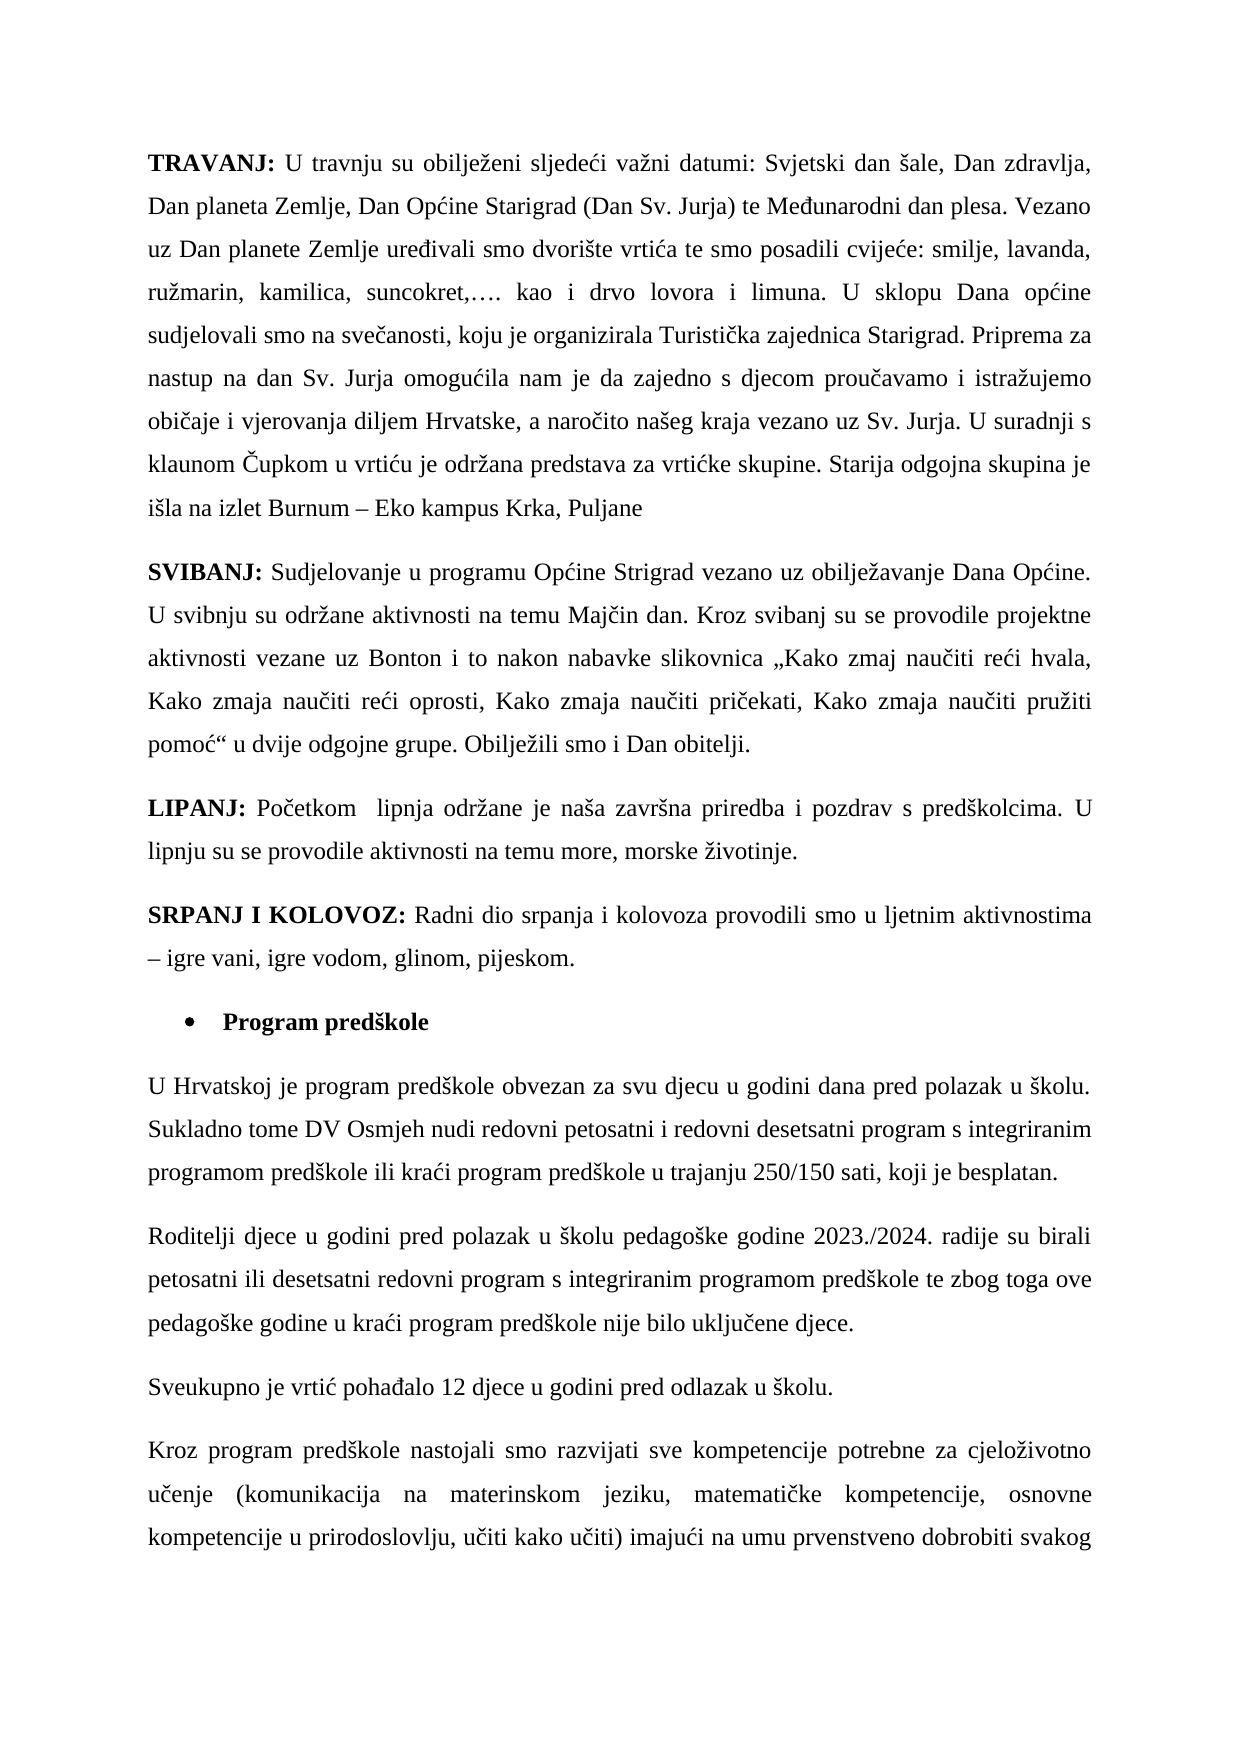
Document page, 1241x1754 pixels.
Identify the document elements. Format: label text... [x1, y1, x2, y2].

text Sveukupno je vrtić pohađalo 12 djece u godini pred odlazak u školu. [148, 1372, 1093, 1400]
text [148, 1436, 1093, 1551]
text TRAVANJ: U travnju su obilježeni sljedeći važni datumi: Svjetski dan šale, Dan zdravlja, Dan planeta Zemlje, Dan Općine Starigrad (Dan Sv. Jurja) te Međunarodni dan plesa. Vezano uz Dan planete Zemlje uređivali smo dvorište vrtića te smo posadili cvijeće: smilje, lavanda, ružmarin, kamilica, suncokret,…. kao i drvo lovora i limuna. U sklopu Dana općine sudjelovali smo na svečanosti, koju je organizirala Turistička zajednica Starigrad. Priprema za nastup na dan Sv. Jurja omogućila nam je da zajedno s djecom proučavamo i istražujemo običaje i vjerovanja diljem Hrvatske, a naročito našeg kraja vezano uz Sv. Jurja. U suradnji s klaunom Čupkom u vrtiću je održana predstava za vrtićke skupine. Starija odgojna skupina je išla na izlet Burnum – Eko kampus Krka, Puljane [148, 148, 1093, 521]
text SVIBANJ: Sudjelovanje u programu Općine Strigrad vezano uz obilježavanje Dana Općine. U svibnju su održane aktivnosti na temu Majčin dan. Kroz svibanj su se provodile projektne aktivnosti vezane uz Bonton i to nakon nabavke slikovnica „Kako zmaj naučiti reći hvala, Kako zmaja naučiti reći oprosti, Kako zmaja naučiti pričekati, Kako zmaja naučiti pružiti pomoć“ u dvije odgojne grupe. Obilježili smo i Dan obitelji. [148, 557, 1093, 758]
text LIPANJ: Početkom lipnja održane je naša završna priredba i pozdrav s predškolcima. U lipnju su se provodile aktivnosti na temu more, morske životinje. [148, 793, 1093, 865]
text Roditelji djece u godini pred polazak u školu pedagoške godine 2023./2024. radije su birali petosatni ili desetsatni redovni program s integriranim programom predškole te zbog toga ove pedagoške godine u kraći program predškole nije bilo uključene djece. [148, 1221, 1093, 1336]
list Program predškole [185, 1007, 1093, 1036]
text U Hrvatskoj je program predškole obvezan za svu djecu u godini dana pred polazak u školu. Sukladno tome DV Osmjeh nudi redovni petosatni i redovni desetsatni program s integriranim programom predškole ili kraći program predškole u trajanju 250/150 sati, koji je besplatan. [148, 1071, 1093, 1186]
text SRPANJ I KOLOVOZ: Radni dio srpanja i kolovoza provodili smo u ljetnim aktivnostima – igre vani, igre vodom, glinom, pijeskom. [148, 900, 1093, 972]
